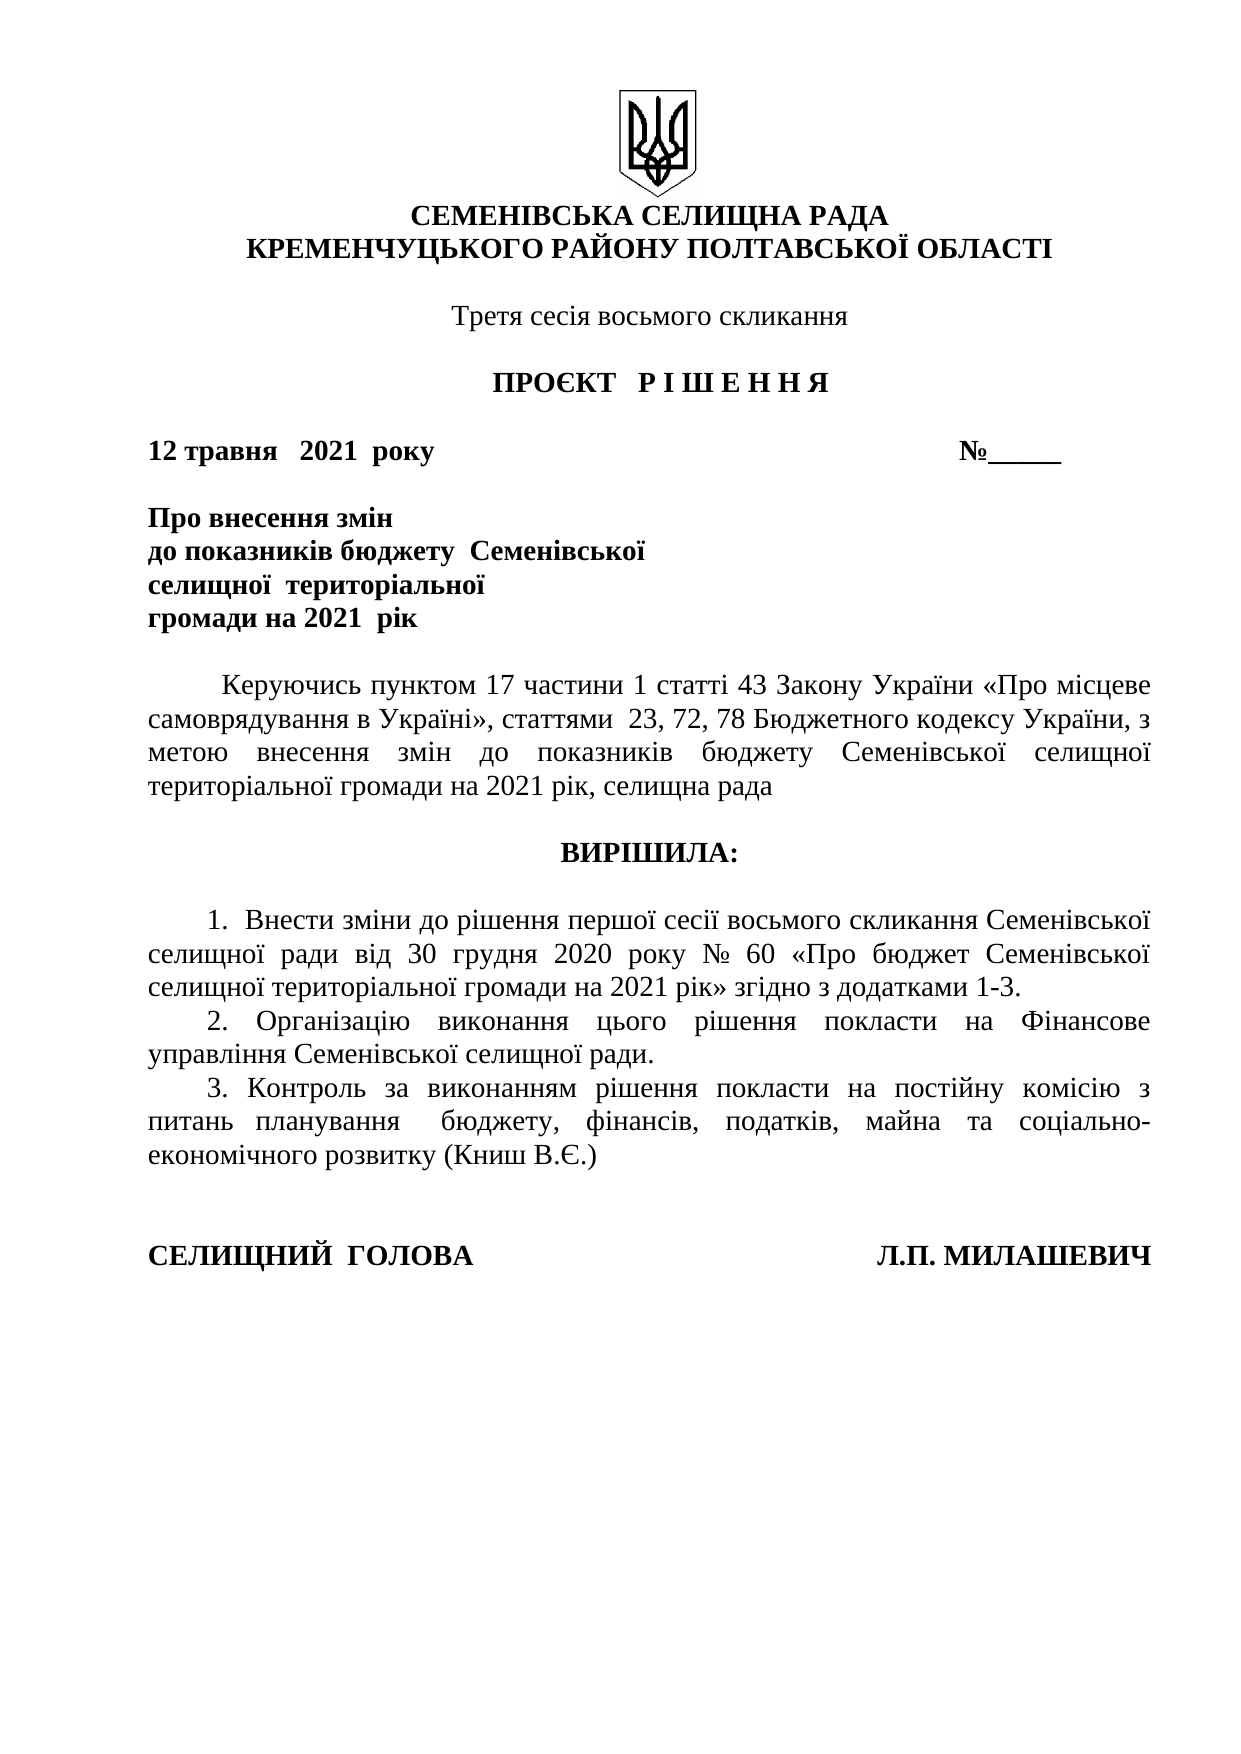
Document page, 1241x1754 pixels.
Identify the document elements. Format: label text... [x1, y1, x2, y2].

text СЕМЕНІВСЬКА СЕЛИЩНА РАДА [148, 198, 1152, 231]
text 2. Організацію виконання цього рішення покласти на Фінансове управління Семенівської селищної ради. [148, 1003, 1152, 1070]
text 3. Контроль за виконанням рішення покласти на постійну комісію з питань планування бюджету, фінансів, податків, майна та соціально-економічного розвитку (Книш В.Є.) [148, 1070, 1152, 1171]
text селищної територіальної [148, 567, 1152, 600]
text КРЕМЕНЧУЦЬКОГО РАЙОНУ ПОЛТАВСЬКОЇ ОБЛАСТІ [148, 231, 1152, 265]
text 1. Внести зміни до рішення першої сесії восьмого скликання Семенівської селищної ради від 30 грудня 2020 року № 60 «Про бюджет Семенівської селищної територіальної громади на 2021 рік» згідно з додатками 1-3. [148, 902, 1152, 1003]
text ПРОЄКТ Р І Ш Е Н Н Я [148, 366, 1152, 399]
text Керуючись пунктом 17 частини 1 статті 43 Закону України «Про місцеве самоврядування в Україні», статтями 23, 72, 78 Бюджетного кодексу України, з метою внесення змін до показників бюджету Семенівської селищної територіальної громади на 2021 рік, селищна рада [148, 667, 1152, 802]
text Про внесення змін до показників бюджету Семенівської [148, 500, 1152, 567]
text громади на 2021 рік [148, 600, 1152, 634]
text ВИРІШИЛА: [148, 835, 1152, 869]
text СЕЛИЩНИЙ ГОЛОВА Л.П. МИЛАШЕВИЧ [148, 1238, 1152, 1271]
text Третя сесія восьмого скликання [148, 298, 1152, 332]
text 12 травня 2021 року №_____ [148, 433, 1152, 466]
picture [617, 88, 699, 198]
